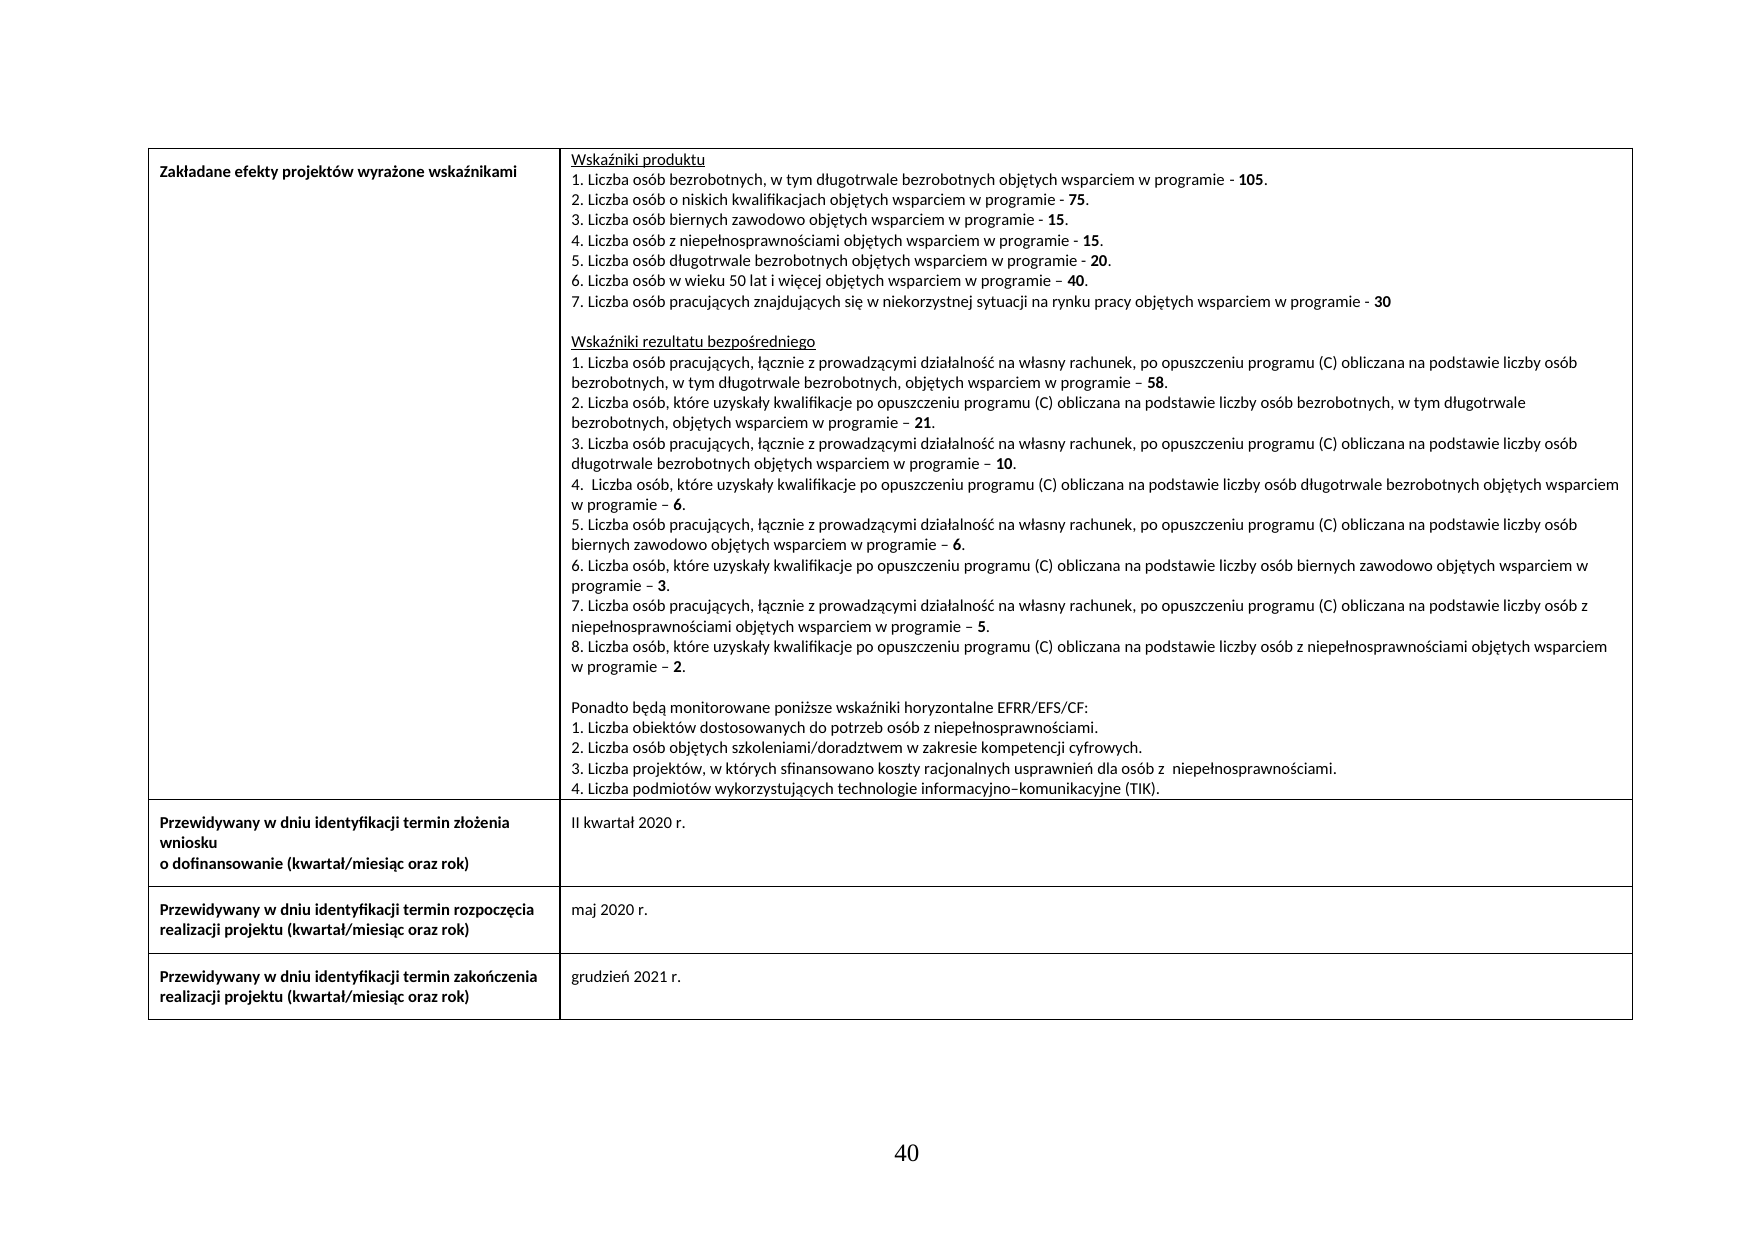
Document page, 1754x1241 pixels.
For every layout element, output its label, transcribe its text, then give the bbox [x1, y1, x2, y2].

table_cell Wskaźniki produktu 1. Liczba osób bezrobotnych, w tym długotrwale bezrobotnych objętych wsparciem w programie - 105. 2. Liczba osób o niskich kwalifikacjach objętych wsparciem w programie - 75. 3. Liczba osób biernych zawodowo objętych wsparciem w programie - 15. 4. Liczba osób z niepełnosprawnościami objętych wsparciem w programie - 15. 5. Liczba osób długotrwale bezrobotnych objętych wsparciem w programie - 20. 6. Liczba osób w wieku 50 lat i więcej objętych wsparciem w programie – 40. 7. Liczba osób pracujących znajdujących się w niekorzystnej sytuacji na rynku pracy objętych wsparciem w programie - 30 Wskaźniki rezultatu bezpośredniego 1. Liczba osób pracujących, łącznie z prowadzącymi działalność na własny rachunek, po opuszczeniu programu (C) obliczana na podstawie liczby osób bezrobotnych, w tym długotrwale bezrobotnych, objętych wsparciem w programie – 58. 2. Liczba osób, które uzyskały kwalifikacje po opuszczeniu programu (C) obliczana na podstawie liczby osób bezrobotnych, w tym długotrwale bezrobotnych, objętych wsparciem w programie – 21. 3. Liczba osób pracujących, łącznie z prowadzącymi działalność na własny rachunek, po opuszczeniu programu (C) obliczana na podstawie liczby osób długotrwale bezrobotnych objętych wsparciem w programie – 10. 4. Liczba osób, które uzyskały kwalifikacje po opuszczeniu programu (C) obliczana na podstawie liczby osób długotrwale bezrobotnych objętych wsparciem w programie – 6. 5. Liczba osób pracujących, łącznie z prowadzącymi działalność na własny rachunek, po opuszczeniu programu (C) obliczana na podstawie liczby osób biernych zawodowo objętych wsparciem w programie – 6. 6. Liczba osób, które uzyskały kwalifikacje po opuszczeniu programu (C) obliczana na podstawie liczby osób biernych zawodowo objętych wsparciem w programie – 3. 7. Liczba osób pracujących, łącznie z prowadzącymi działalność na własny rachunek, po opuszczeniu programu (C) obliczana na podstawie liczby osób z niepełnosprawnościami objętych wsparciem w programie – 5. 8. Liczba osób, które uzyskały kwalifikacje po opuszczeniu programu (C) obliczana na podstawie liczby osób z niepełnosprawnościami objętych wsparciem w programie – 2. Ponadto będą monitorowane poniższe wskaźniki horyzontalne EFRR/EFS/CF: 1. Liczba obiektów dostosowanych do potrzeb osób z niepełnosprawnościami. 2. Liczba osób objętych szkoleniami/doradztwem w zakresie kompetencji cyfrowych. 3. Liczba projektów, w których sfinansowano koszty racjonalnych usprawnień dla osób z niepełnosprawnościami. 4. Liczba podmiotów wykorzystujących technologie informacyjno–komunikacyjne (TIK). [561, 149, 1632, 799]
table_cell Zakładane efekty projektów wyrażone wskaźnikami [149, 149, 559, 799]
table_cell Przewidywany w dniu identyfikacji termin złożenia wniosku o dofinansowanie (kwartał/miesiąc oraz rok) [149, 800, 559, 886]
table_cell maj 2020 r. [561, 887, 1632, 952]
table_cell II kwartał 2020 r. [561, 800, 1632, 886]
table_cell Przewidywany w dniu identyfikacji termin rozpoczęcia realizacji projektu (kwartał/miesiąc oraz rok) [149, 887, 559, 952]
table_cell grudzień 2021 r. [561, 954, 1632, 1019]
table_cell Przewidywany w dniu identyfikacji termin zakończenia realizacji projektu (kwartał/miesiąc oraz rok) [149, 954, 559, 1019]
